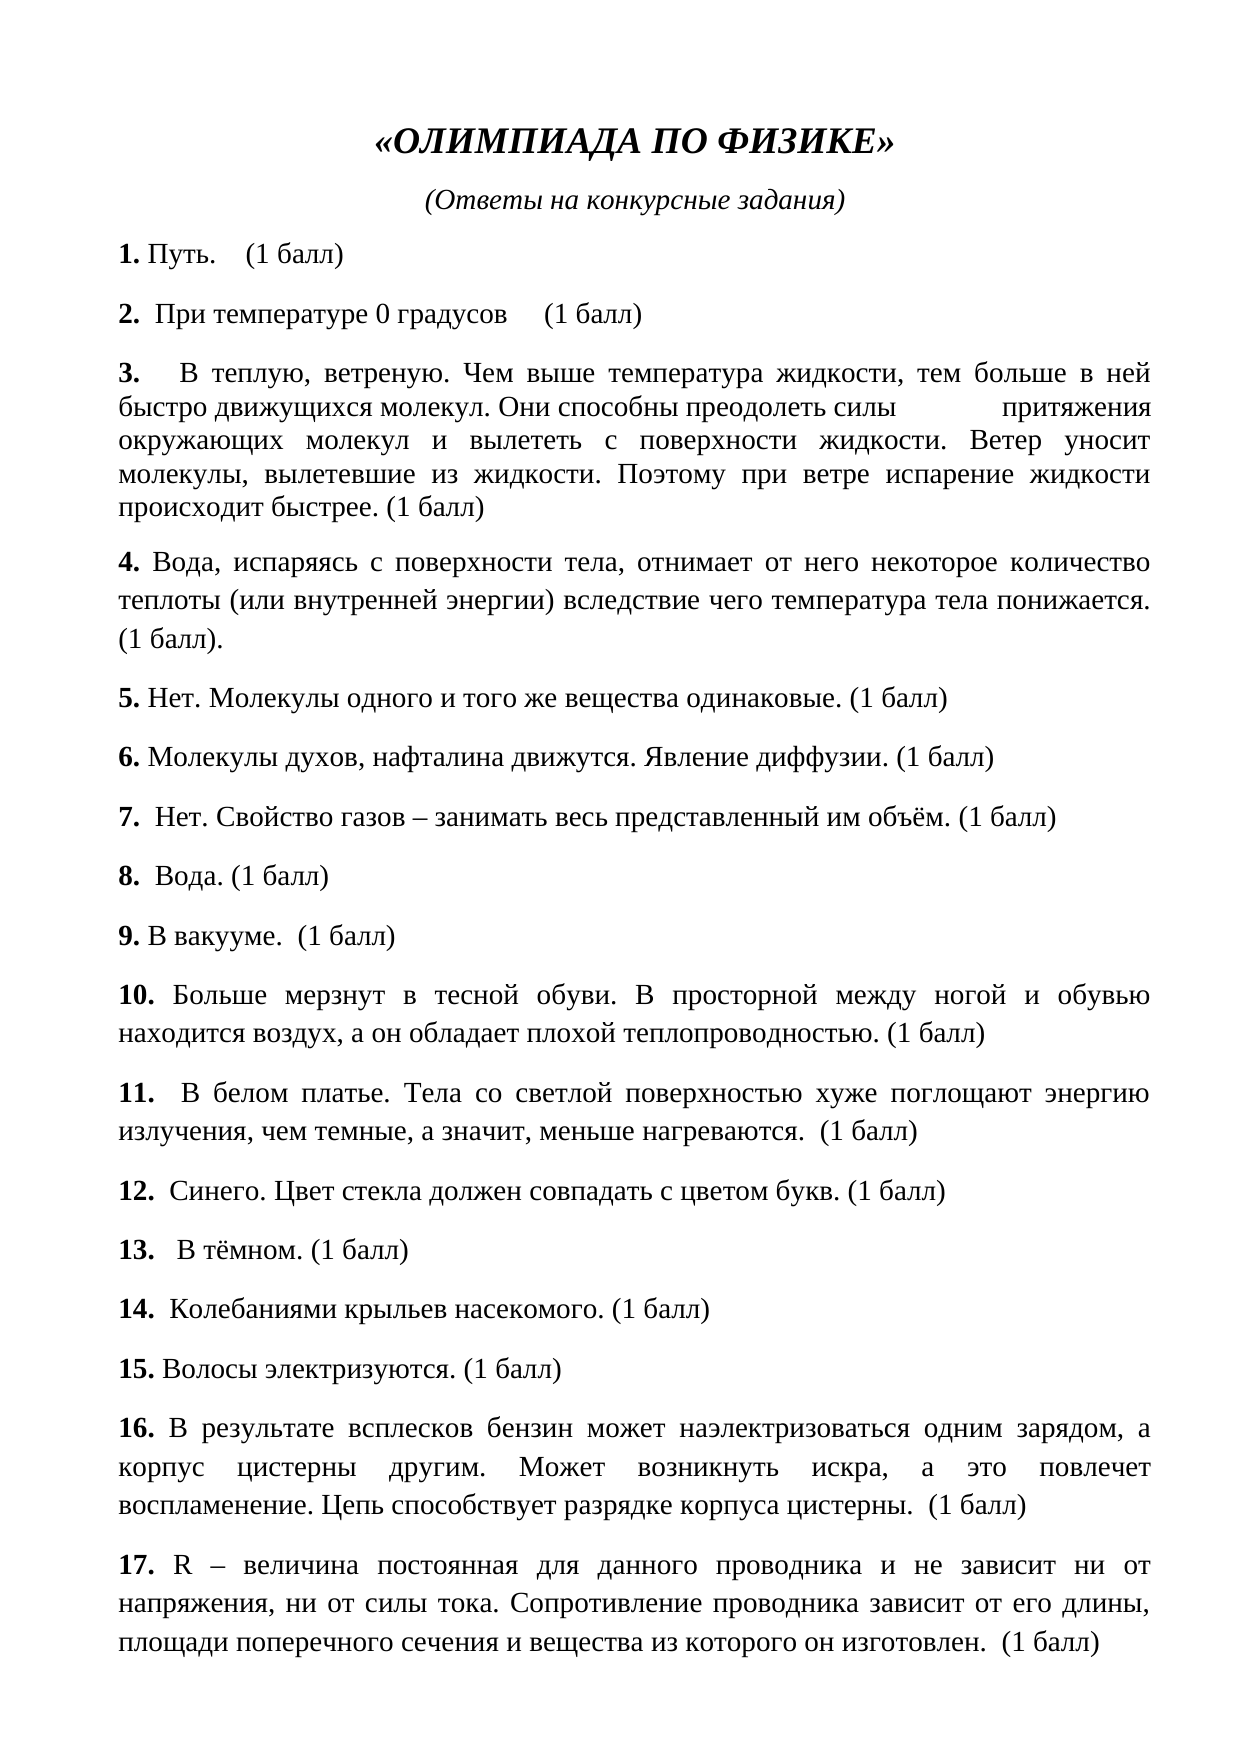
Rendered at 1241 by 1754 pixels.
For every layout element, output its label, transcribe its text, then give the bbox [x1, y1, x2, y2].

text 16. В результате всплесков бензин может наэлектризоваться одним зарядом, а корпус цистерны другим. Может возникнуть искра, а это повлечет воспламенение. Цепь способствует разрядке корпуса цистерны. (1 балл) [118, 1410, 1152, 1521]
text 15. Волосы электризуются. (1 балл) [118, 1351, 1152, 1384]
text 12. Синего. Цвет стекла должен совпадать с цветом букв. (1 балл) [118, 1173, 1152, 1206]
text 5. Нет. Молекулы одного и того же вещества одинаковые. (1 балл) [118, 680, 1152, 714]
text 13. В тёмном. (1 балл) [118, 1232, 1152, 1266]
text 9. В вакууме. (1 балл) [118, 918, 1152, 951]
text 6. Молекулы духов, нафталина движутся. Явление диффузии. (1 балл) [118, 739, 1152, 773]
text 4. Вода, испаряясь с поверхности тела, отнимает от него некоторое количество теплоты (или внутренней энергии) вследствие чего температура тела понижается. (1 балл). [118, 544, 1152, 654]
text 10. Больше мерзнут в тесной обуви. В просторной между ногой и обувью находится воздух, а он обладает плохой теплопроводностью. (1 балл) [118, 977, 1152, 1049]
text 2. При температуре 0 градусов (1 балл) [118, 296, 1152, 329]
text 1. Путь. (1 балл) [118, 236, 1152, 270]
text 3. В теплую, ветреную. Чем выше температура жидкости, тем больше в ней быстро движущихся молекул. Они способны преодолеть силы притяжения окружающих молекул и вылететь с поверхности жидкости. Ветер уносит молекулы, вылетевшие из жидкости. Поэтому при ветре испарение жидкости происходит быстрее. (1 балл) [118, 355, 1152, 523]
text 17. R – величина постоянная для данного проводника и не зависит ни от напряжения, ни от силы тока. Сопротивление проводника зависит от его длины, площади поперечного сечения и вещества из которого он изготовлен. (1 балл) [118, 1547, 1152, 1657]
text 8. Вода. (1 балл) [118, 858, 1152, 892]
text «ОЛИМПИАДА ПО ФИЗИКЕ» [118, 118, 1152, 161]
text 14. Колебаниями крыльев насекомого. (1 балл) [118, 1292, 1152, 1325]
text 11. В белом платье. Тела со светлой поверхностью хуже поглощают энергию излучения, чем темные, а значит, меньше нагреваются. (1 балл) [118, 1075, 1152, 1147]
text (Ответы на конкурсные задания) [118, 182, 1152, 216]
text 7. Нет. Свойство газов – занимать весь представленный им объём. (1 балл) [118, 799, 1152, 832]
